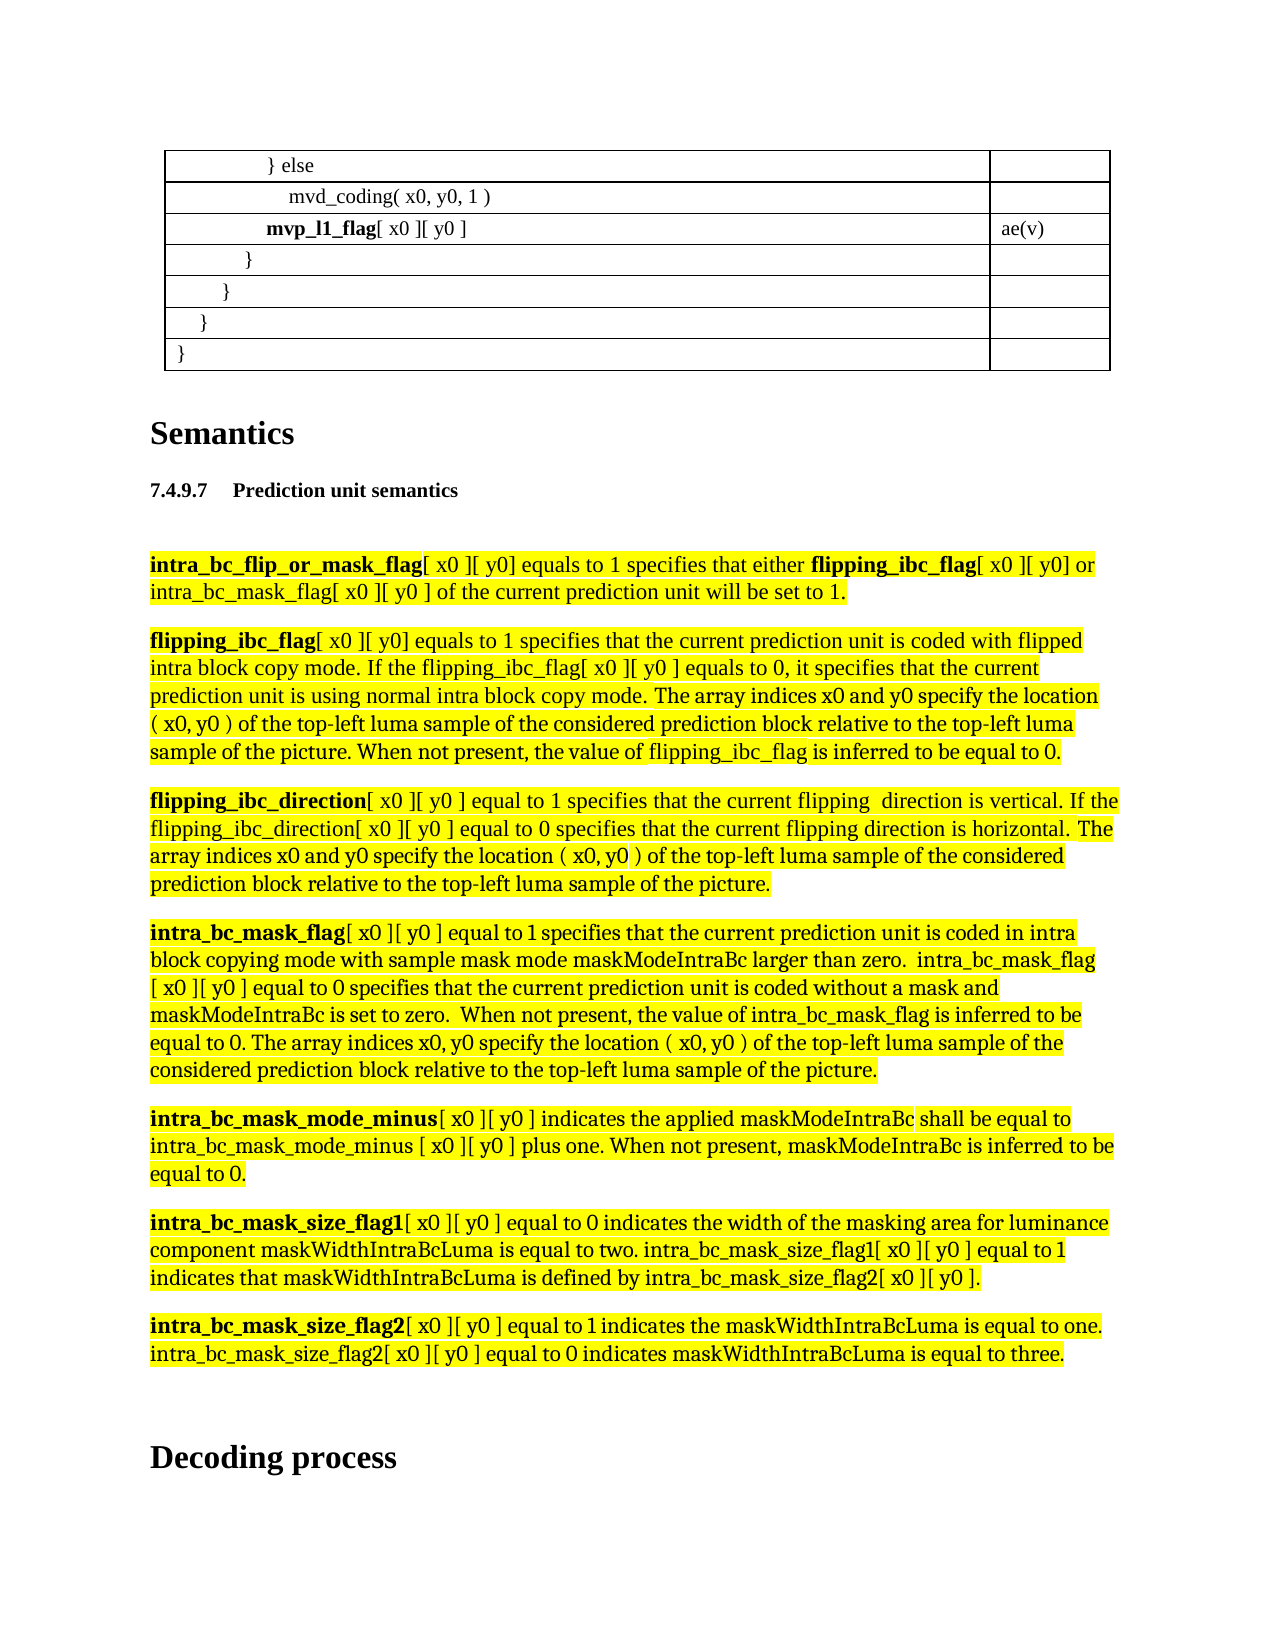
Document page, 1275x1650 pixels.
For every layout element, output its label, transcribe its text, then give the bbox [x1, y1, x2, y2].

table_cell [991, 339, 1109, 369]
text intra_bc_mask_mode_minus[ x0 ][ y0 ] indicates the applied maskModeIntraBc shall be equal to intra_bc_mask_mode_minus [ x0 ][ y0 ] plus one. When not present, maskModeIntraBc is inferred to be equal to 0. [150, 1106, 1125, 1187]
text intra_bc_flip_or_mask_flag[ x0 ][ y0] equals to 1 specifies that either flipping_ibc_flag[ x0 ][ y0] or intra_bc_mask_flag[ x0 ][ y0 ] of the current prediction unit will be set to 1. [150, 551, 1125, 605]
text flipping_ibc_flag[ x0 ][ y0] equals to 1 specifies that the current prediction unit is coded with flipped intra block copy mode. If the flipping_ibc_flag[ x0 ][ y0 ] equals to 0, it specifies that the current prediction unit is using normal intra block copy mode. The array indices x0 and y0 specify the location ( x0, y0 ) of the top-left luma sample of the considered prediction block relative to the top-left luma sample of the picture. When not present, the value of flipping_ibc_flag is inferred to be equal to 0. [150, 627, 1125, 765]
table_cell } [166, 308, 989, 338]
text Decoding process [150, 1437, 1125, 1476]
table_cell [991, 151, 1109, 181]
text Semantics [150, 413, 1125, 452]
table_cell mvp_l1_flag[ x0 ][ y0 ] [166, 214, 989, 244]
text intra_bc_mask_size_flag1[ x0 ][ y0 ] equal to 0 indicates the width of the masking area for luminance component maskWidthIntraBcLuma is equal to two. intra_bc_mask_size_flag1[ x0 ][ y0 ] equal to 1 indicates that maskWidthIntraBcLuma is defined by intra_bc_mask_size_flag2[ x0 ][ y0 ]. [150, 1209, 1125, 1291]
table_cell [991, 308, 1109, 338]
table_cell } [166, 339, 989, 369]
table_cell ae(v) [991, 214, 1109, 244]
subtitle Prediction unit semantics [150, 478, 1125, 502]
table_cell [991, 183, 1109, 213]
table_cell [991, 245, 1109, 275]
table_cell } [166, 245, 989, 275]
text flipping_ibc_direction[ x0 ][ y0 ] equal to 1 specifies that the current flipping direction is vertical. If the flipping_ibc_direction[ x0 ][ y0 ] equal to 0 specifies that the current flipping direction is horizontal. The array indices x0 and y0 specify the location ( x0, y0 ) of the top-left luma sample of the considered prediction block relative to the top-left luma sample of the picture. [150, 787, 1125, 897]
table_cell mvd_coding( x0, y0, 1 ) [166, 183, 989, 213]
table_cell } [166, 276, 989, 307]
table_cell [991, 276, 1109, 307]
table_cell } else [166, 151, 989, 181]
text intra_bc_mask_flag[ x0 ][ y0 ] equal to 1 specifies that the current prediction unit is coded in intra block copying mode with sample mask mode maskModeIntraBc larger than zero. intra_bc_mask_flag [ x0 ][ y0 ] equal to 0 specifies that the current prediction unit is coded without a mask and maskModeIntraBc is set to zero. When not present, the value of intra_bc_mask_flag is inferred to be equal to 0. The array indices x0, y0 specify the location ( x0, y0 ) of the top-left luma sample of the considered prediction block relative to the top-left luma sample of the picture. [150, 919, 1125, 1084]
text intra_bc_mask_size_flag2[ x0 ][ y0 ] equal to 1 indicates the maskWidthIntraBcLuma is equal to one. intra_bc_mask_size_flag2[ x0 ][ y0 ] equal to 0 indicates maskWidthIntraBcLuma is equal to three. [150, 1313, 1125, 1367]
